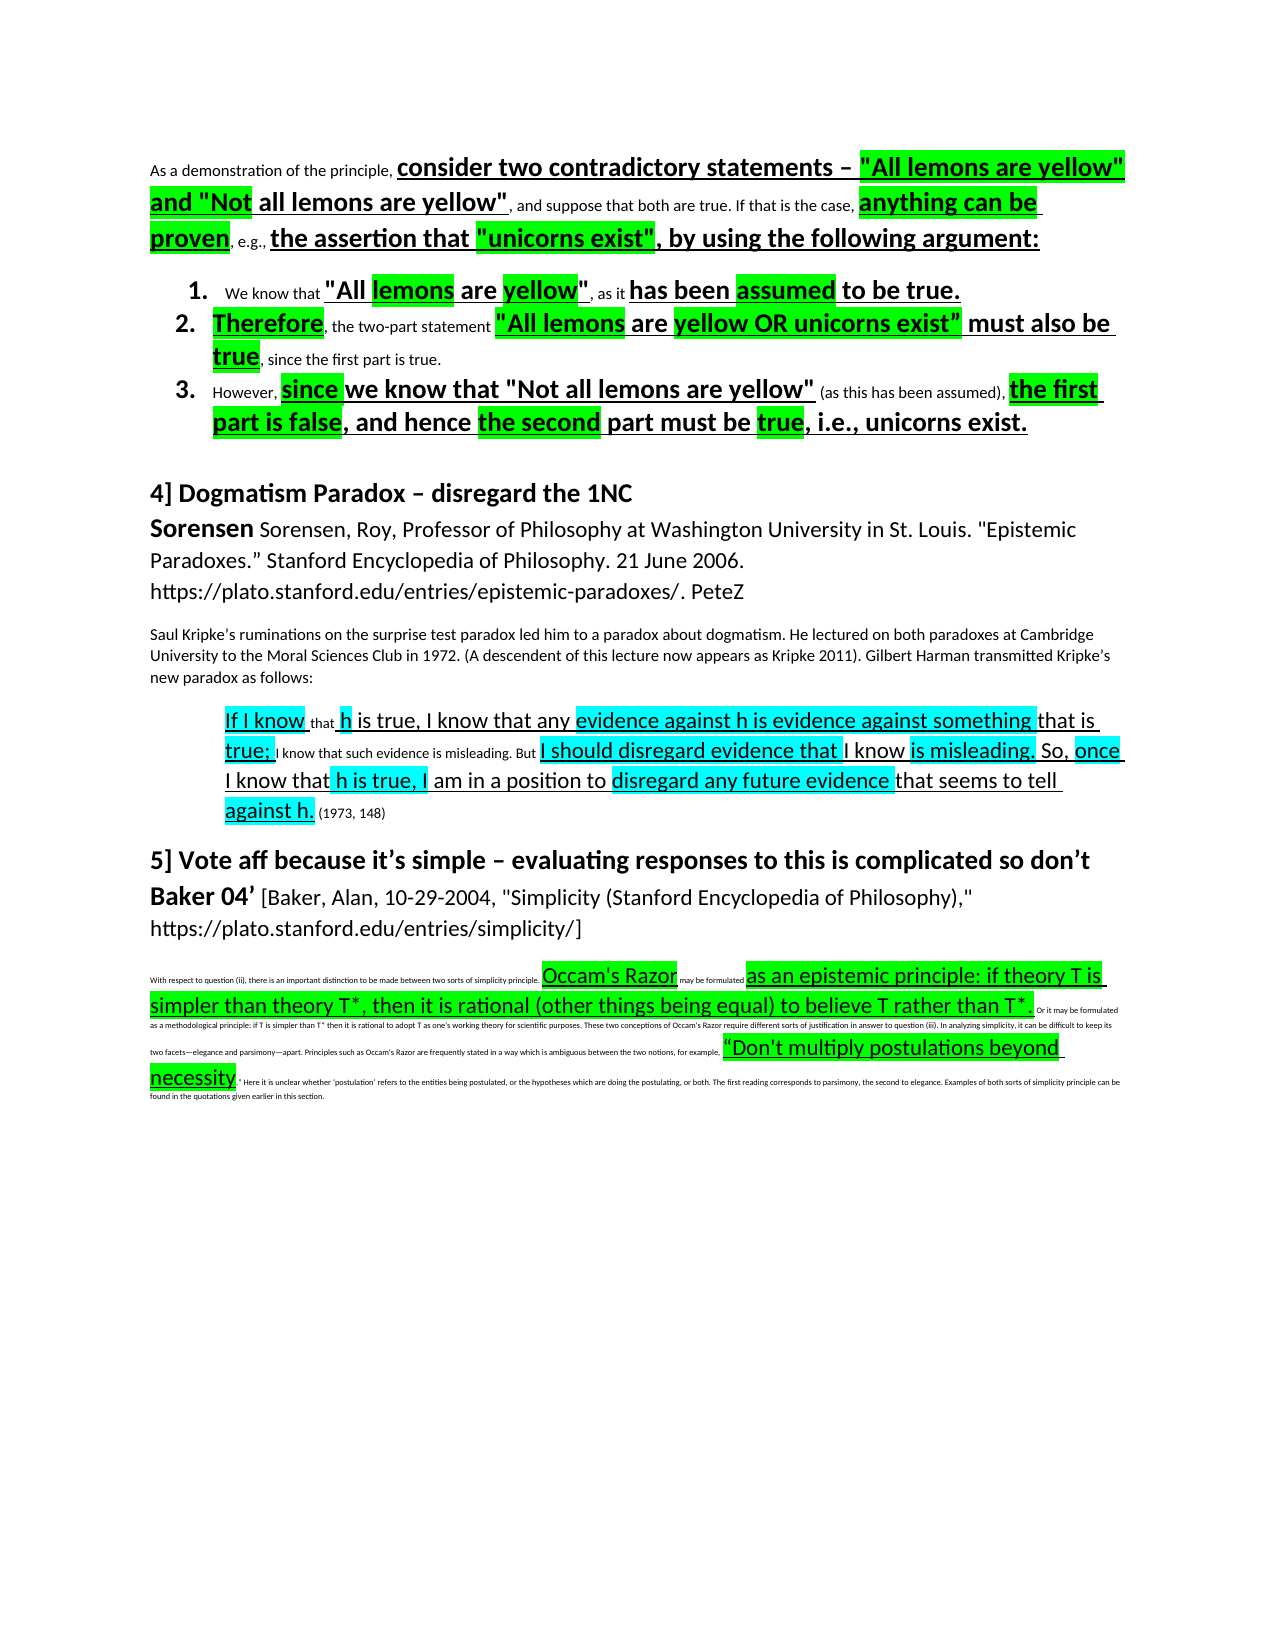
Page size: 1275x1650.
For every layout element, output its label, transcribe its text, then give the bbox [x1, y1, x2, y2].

text Sorensen Sorensen, Roy, Professor of Philosophy at Washington University in St. Louis. "Epistemic Paradoxes.” Stanford Encyclopedia of Philosophy. 21 June 2006. https://plato.stanford.edu/entries/epistemic-paradoxes/. PeteZ [150, 511, 1125, 605]
text 5] Vote aff because it’s simple – evaluating responses to this is complicated so don’t [150, 843, 1125, 877]
text 4] Dogmatism Paradox – disregard the 1NC [150, 476, 1125, 509]
list However, since we know that "Not all lemons are yellow" (as this has been assumed), the first part is false, and hence the second part must be true, i.e., unicorns exist. [342, 373, 1125, 439]
list Therefore, the two-part statement "All lemons are yellow OR unicorns exist” must also be true, since the first part is true. [175, 307, 1125, 373]
list We know that "All lemons are yellow", as it has been assumed to be true. [187, 273, 1125, 307]
text Baker 04’ [Baker, Alan, 10-29-2004, "Simplicity (Stanford Encyclopedia of Philosophy)," https://plato.stanford.edu/entries/simplicity/] [150, 879, 1125, 942]
text If I know that h is true, I know that any evidence against h is evidence against something that is true; I know that such evidence is misleading. But I should disregard evidence that I know is misleading. So, once I know that h is true, I am in a position to disregard any future evidence that seems to tell against h. (1973, 148) [225, 706, 1125, 825]
text With respect to question (ii), there is an important distinction to be made between two sorts of simplicity principle. Occam's Razor may be formulated as an epistemic principle: if theory T is simpler than theory T*, then it is rational (other things being equal) to believe T rather than T*. Or it may be formulated as a methodological principle: if T is simpler than T* then it is rational to adopt T as one's working theory for scientific purposes. These two conceptions of Occam's Razor require different sorts of justification in answer to question (iii). In analyzing simplicity, it can be difficult to keep its two facets—elegance and parsimony—apart. Principles such as Occam's Razor are frequently stated in a way which is ambiguous between the two notions, for example, “Don't multiply postulations beyond necessity.” Here it is unclear whether ‘postulation’ refers to the entities being postulated, or the hypotheses which are doing the postulating, or both. The first reading corresponds to parsimony, the second to elegance. Examples of both sorts of simplicity principle can be found in the quotations given earlier in this section. [150, 961, 1125, 1102]
text As a demonstration of the principle, consider two contradictory statements – "All lemons are yellow" and "Not all lemons are yellow", and suppose that both are true. If that is the case, anything can be proven, e.g., the assertion that "unicorns exist", by using the following argument: [150, 150, 1125, 254]
text Saul Kripke’s ruminations on the surprise test paradox led him to a paradox about dogmatism. He lectured on both paradoxes at Cambridge University to the Moral Sciences Club in 1972. (A descendent of this lecture now appears as Kripke 2011). Gilbert Harman transmitted Kripke’s new paradox as follows: [150, 624, 1125, 688]
